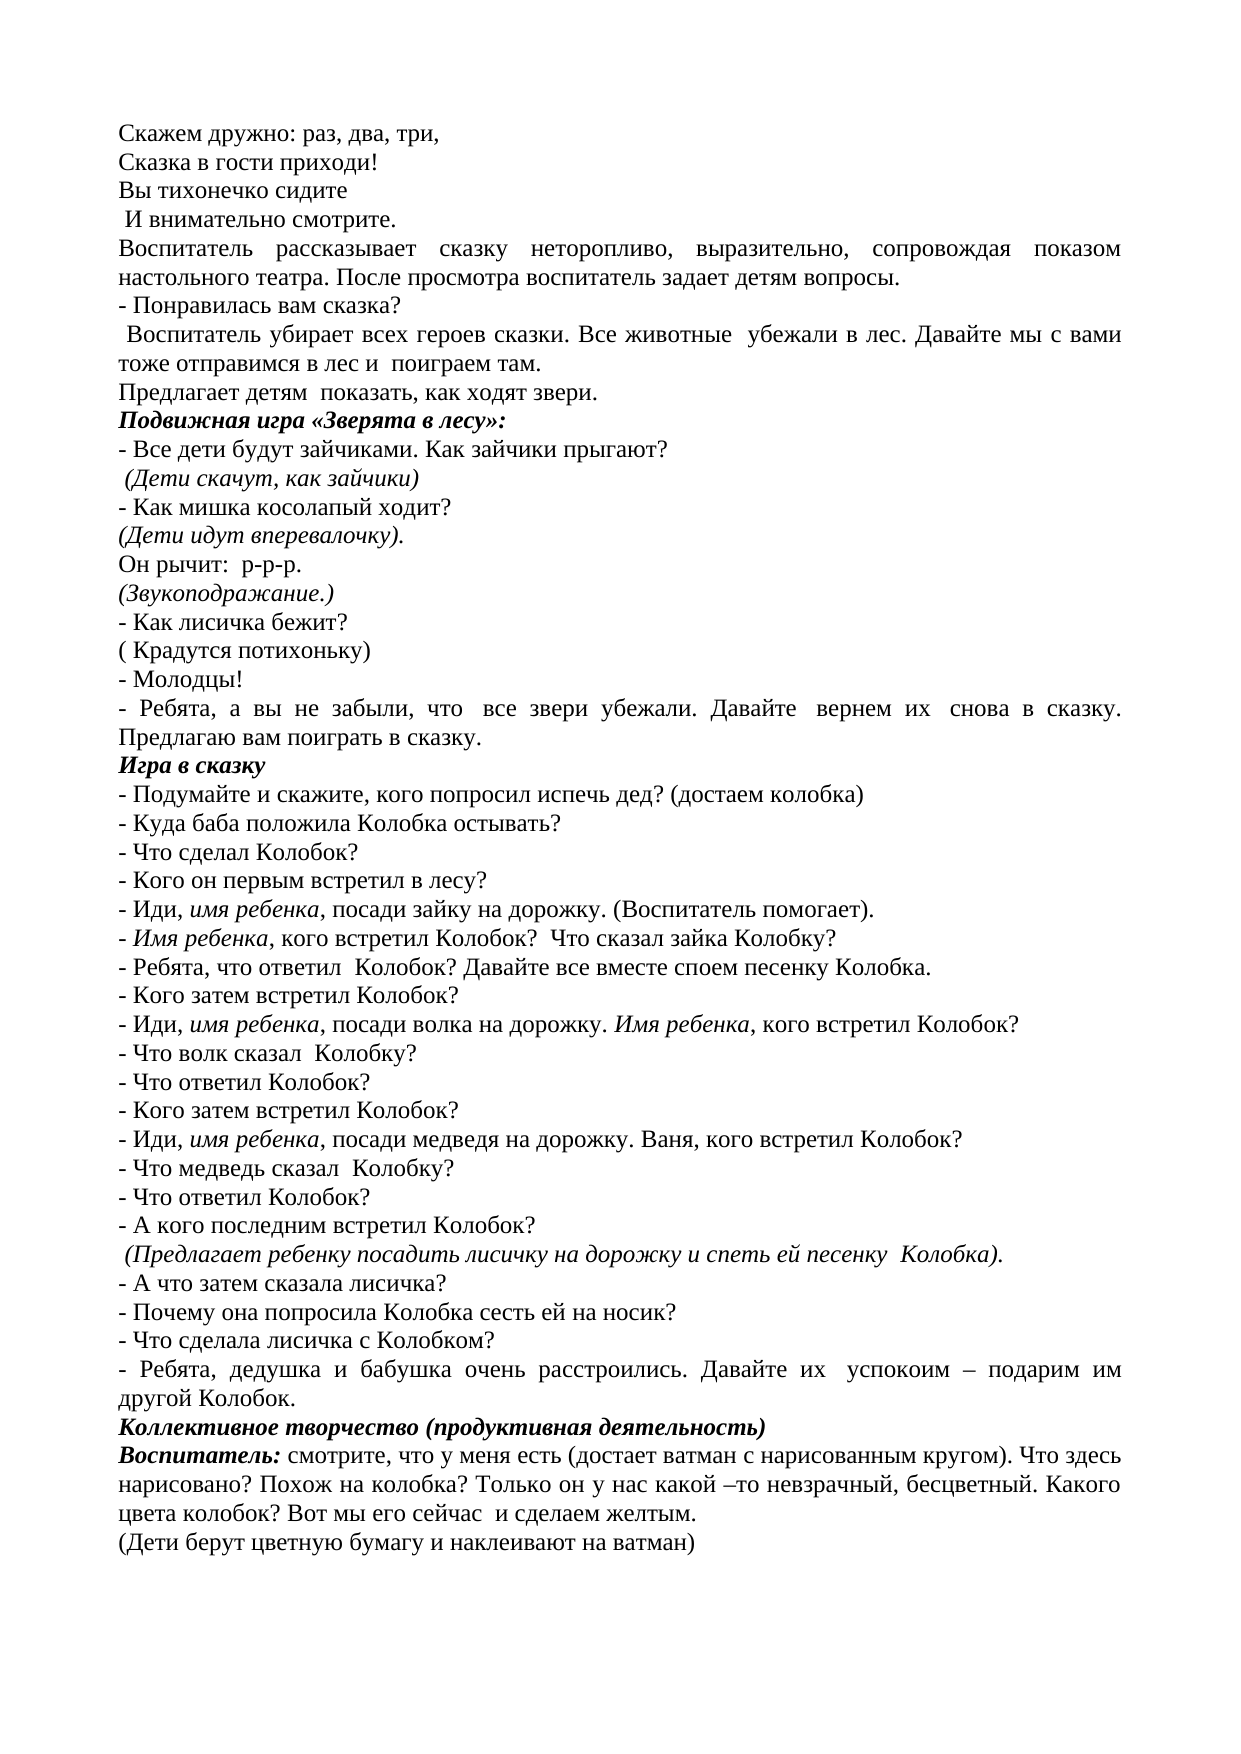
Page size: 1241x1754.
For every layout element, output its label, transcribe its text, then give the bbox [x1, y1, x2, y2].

text Сказка в гости приходи! [118, 147, 1122, 176]
text ( Крадутся потихоньку) [118, 636, 1122, 664]
text - Подумайте и скажите, кого попросил испечь дед? (достаем колобка) [118, 779, 1122, 808]
text - Как лисичка бежит? [118, 607, 1122, 636]
text - Как мишка косолапый ходит? [118, 492, 1122, 521]
text - Кого он первым встретил в лесу? [118, 866, 1122, 894]
text - Что медведь сказал Колобку? [118, 1153, 1122, 1182]
text - Куда баба положила Колобка остывать? [118, 808, 1122, 837]
text Предлагает детям показать, как ходят звери. [118, 377, 1122, 406]
text Вы тихонечко сидите [118, 176, 1122, 204]
text Воспитатель рассказывает сказку неторопливо, выразительно, сопровождая показом настольного театра. После просмотра воспитатель задает детям вопросы. [118, 233, 1122, 291]
text - Кого затем встретил Колобок? [118, 981, 1122, 1009]
text - Ребята, а вы не забыли, что все звери убежали. Давайте вернем их снова в сказку. Предлагаю вам поиграть в сказку. [118, 693, 1122, 751]
text И внимательно смотрите. [118, 204, 1122, 233]
text Он рычит: р-р-р. [118, 549, 1122, 578]
text (Дети идут вперевалочку). [118, 521, 1122, 549]
text - Понравилась вам сказка? [118, 291, 1122, 319]
text Игра в сказку [118, 751, 1122, 779]
text (Звукоподражание.) [118, 578, 1122, 607]
text - Что ответил Колобок? [118, 1182, 1122, 1211]
text - Ребята, что ответил Колобок? Давайте все вместе споем песенку Колобка. [118, 952, 1122, 981]
text - Что сделала лисичка с Колобком? [118, 1326, 1122, 1354]
text - А кого последним встретил Колобок? [118, 1211, 1122, 1239]
text - Все дети будут зайчиками. Как зайчики прыгают? [118, 434, 1122, 463]
text - Молодцы! [118, 664, 1122, 693]
text Воспитатель убирает всех героев сказки. Все животные убежали в лес. Давайте мы с вами тоже отправимся в лес и поиграем там. [118, 319, 1122, 377]
text - Что сделал Колобок? [118, 837, 1122, 866]
text (Предлагает ребенку посадить лисичку на дорожку и спеть ей песенку Колобка). [118, 1239, 1122, 1268]
text - Иди, имя ребенка, посади медведя на дорожку. Ваня, кого встретил Колобок? [118, 1124, 1122, 1153]
text - Ребята, дедушка и бабушка очень расстроились. Давайте их успокоим – подарим им другой Колобок. [118, 1354, 1122, 1412]
text - Иди, имя ребенка, посади зайку на дорожку. (Воспитатель помогает). [118, 894, 1122, 923]
text Воспитатель: смотрите, что у меня есть (достает ватман с нарисованным кругом). Что здесь нарисовано? Похож на колобка? Только он у нас какой –то невзрачный, бесцветный. Какого цвета колобок? Вот мы его сейчас и сделаем желтым. [118, 1441, 1122, 1527]
text Подвижная игра «Зверята в лесу»: [118, 406, 1122, 434]
text (Дети скачут, как зайчики) [118, 463, 1122, 492]
text - Что ответил Колобок? [118, 1067, 1122, 1096]
text - Что волк сказал Колобку? [118, 1038, 1122, 1067]
text Коллективное творчество (продуктивная деятельность) [118, 1412, 1122, 1441]
text - Иди, имя ребенка, посади волка на дорожку. Имя ребенка, кого встретил Колобок? [118, 1009, 1122, 1038]
text (Дети берут цветную бумагу и наклеивают на ватман) [118, 1527, 1122, 1556]
text - Кого затем встретил Колобок? [118, 1096, 1122, 1124]
text Скажем дружно: раз, два, три, [118, 118, 1122, 147]
text - Почему она попросила Колобка сесть ей на носик? [118, 1297, 1122, 1326]
text - Имя ребенка, кого встретил Колобок? Что сказал зайка Колобку? [118, 923, 1122, 952]
text - А что затем сказала лисичка? [118, 1268, 1122, 1297]
